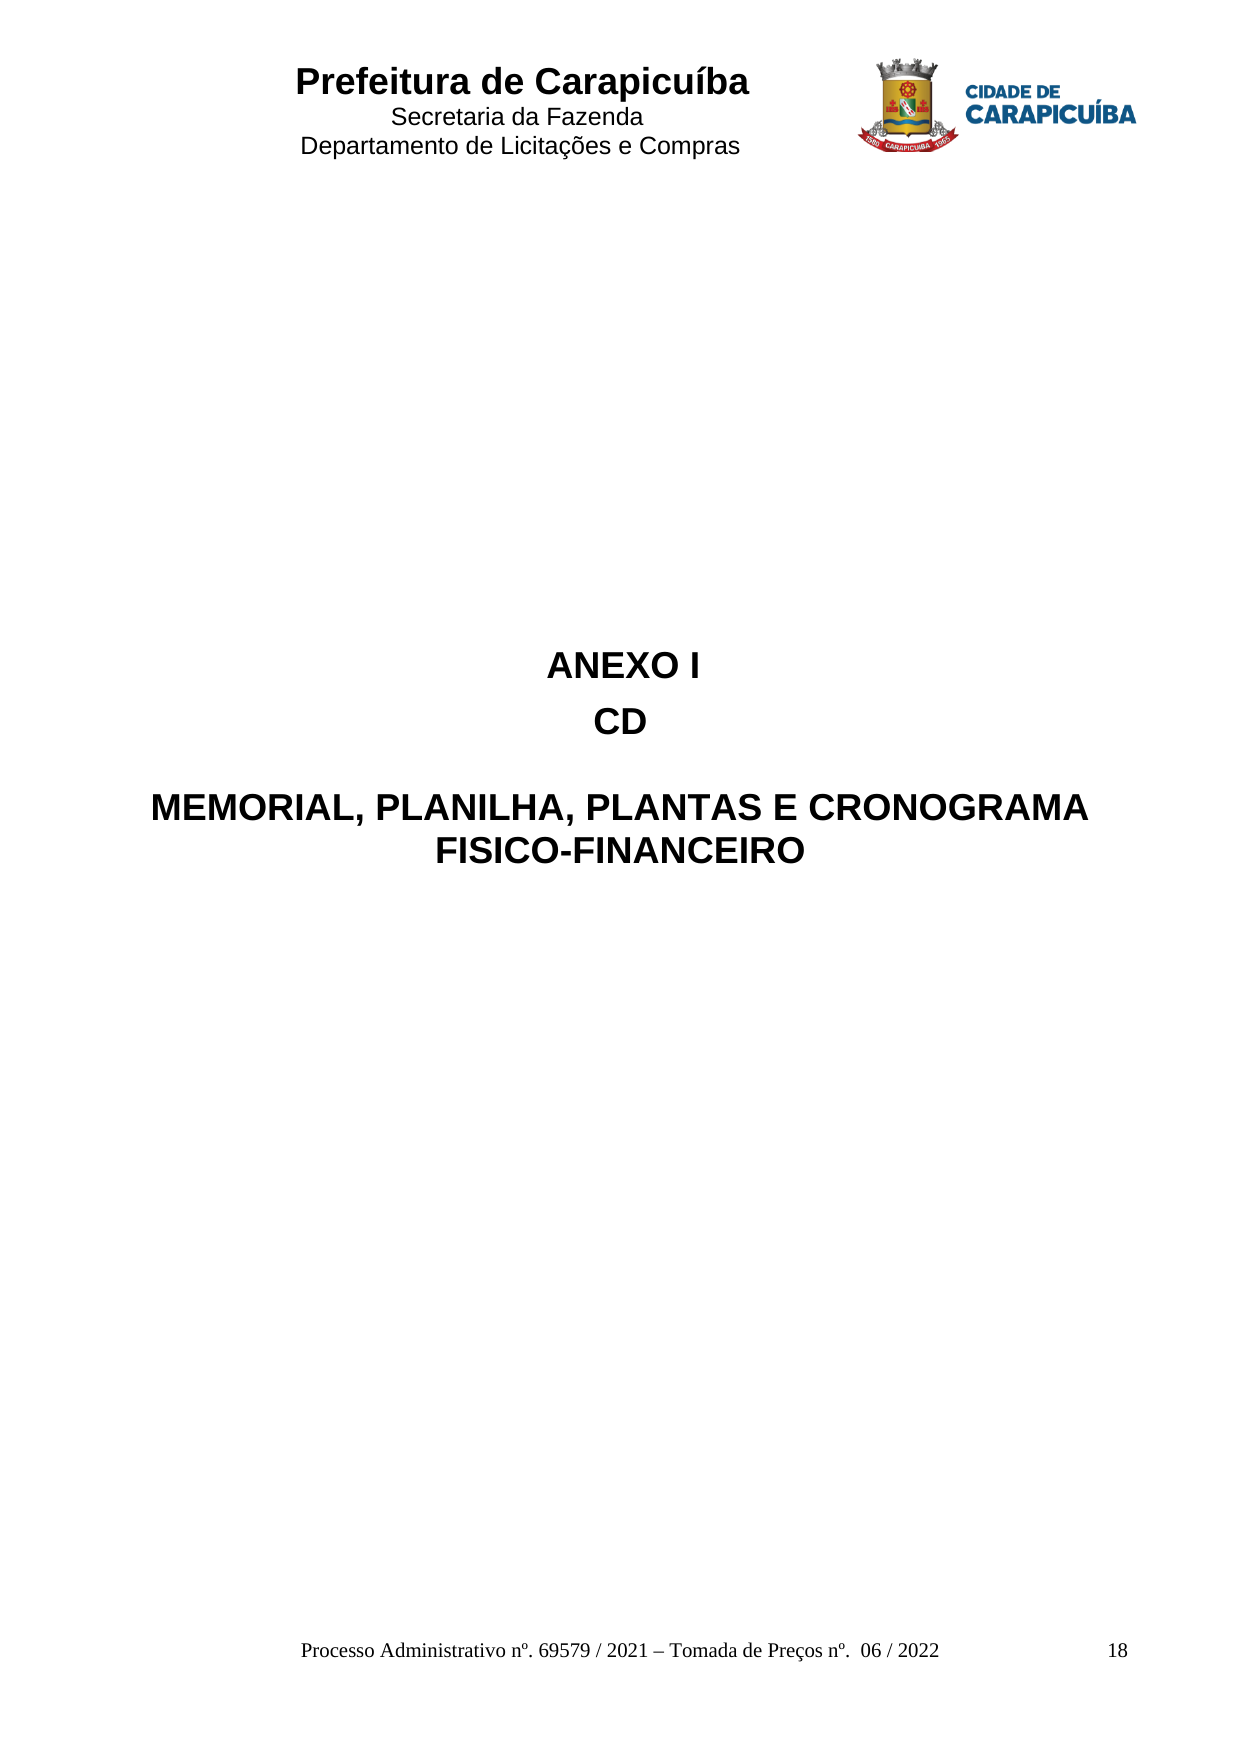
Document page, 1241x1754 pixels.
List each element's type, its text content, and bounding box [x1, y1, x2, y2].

text ANEXO I [142, 644, 1104, 687]
text MEMORIAL, PLANILHA, PLANTAS E CRONOGRAMA FISICO-FINANCEIRO [112, 786, 1128, 872]
text CD [112, 699, 1128, 742]
picture [857, 57, 1139, 152]
